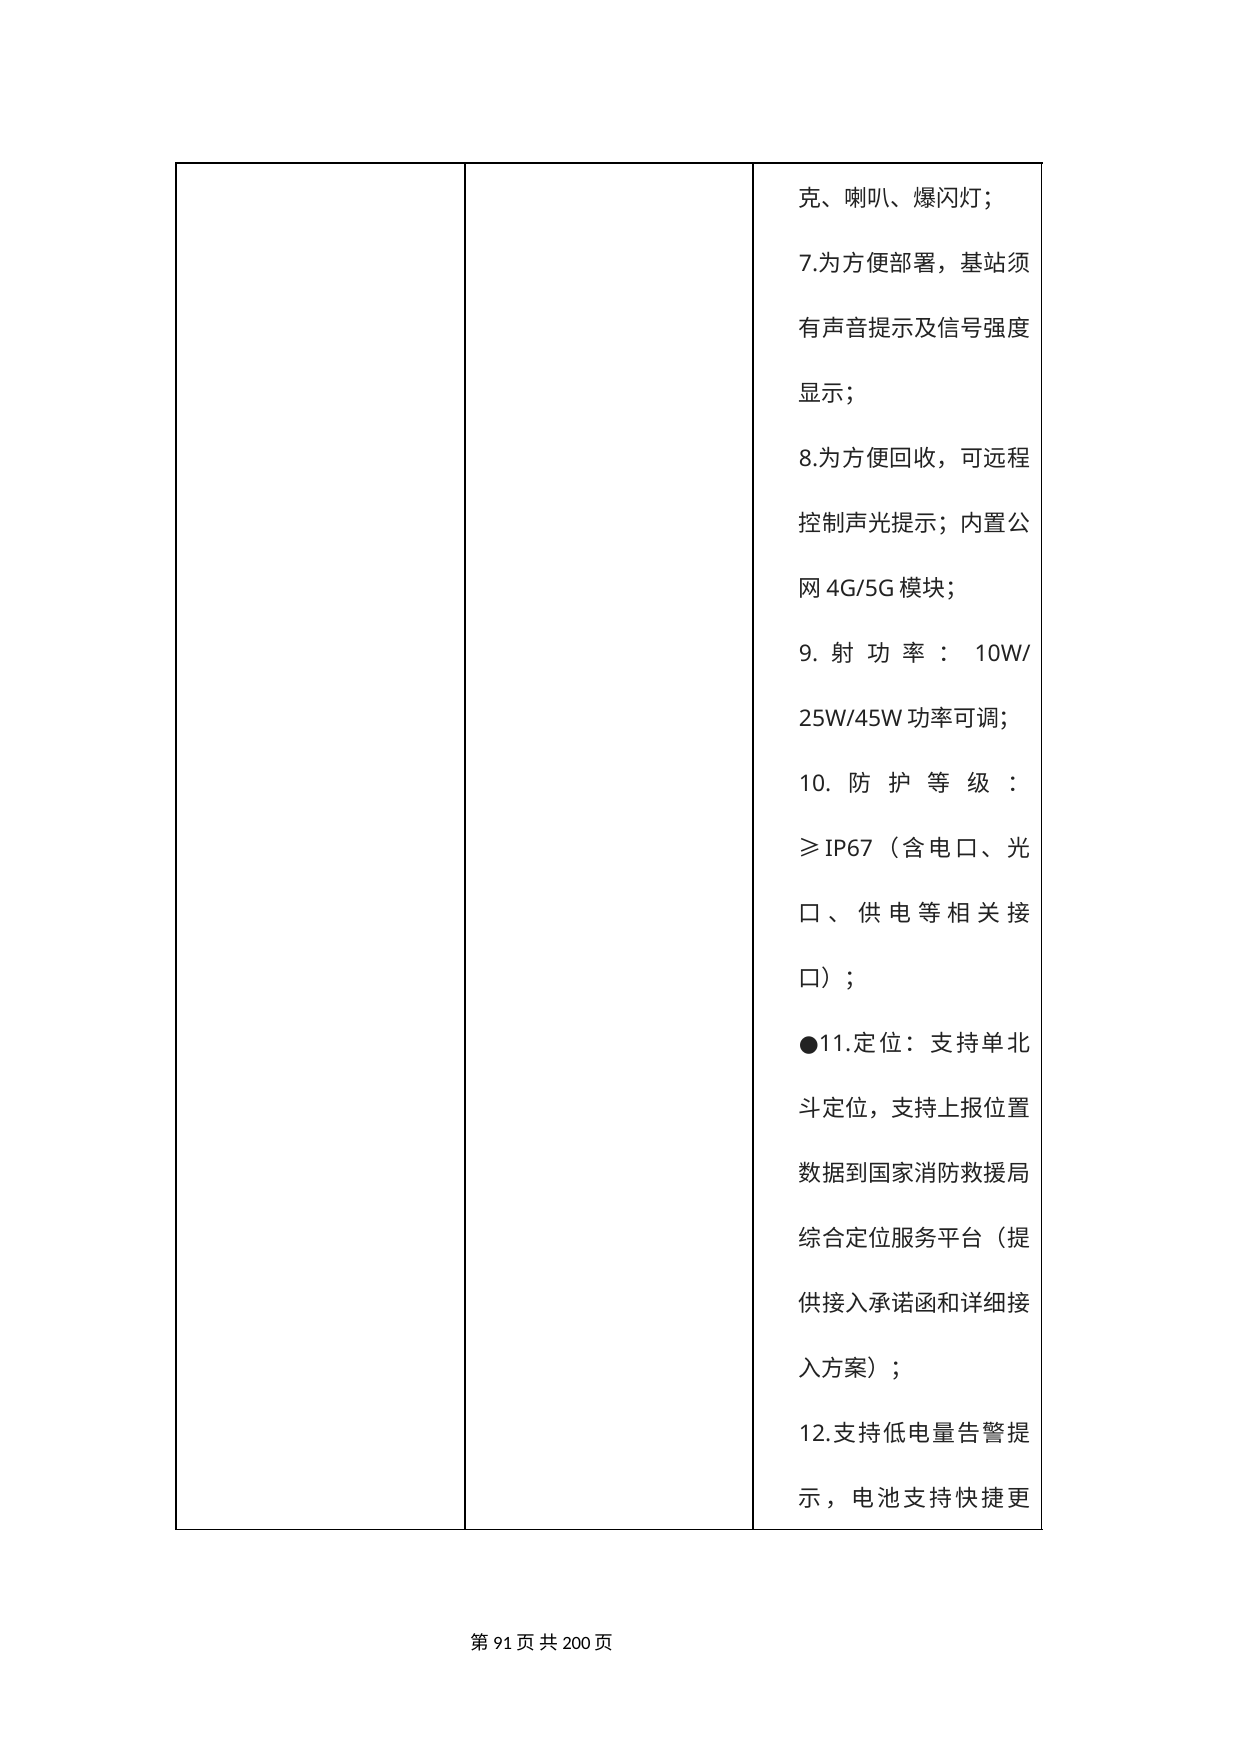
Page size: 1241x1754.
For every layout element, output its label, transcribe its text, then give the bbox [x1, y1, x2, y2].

table_cell 1 [177, 164, 464, 1528]
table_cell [754, 164, 1041, 1528]
table_cell [466, 164, 752, 1528]
